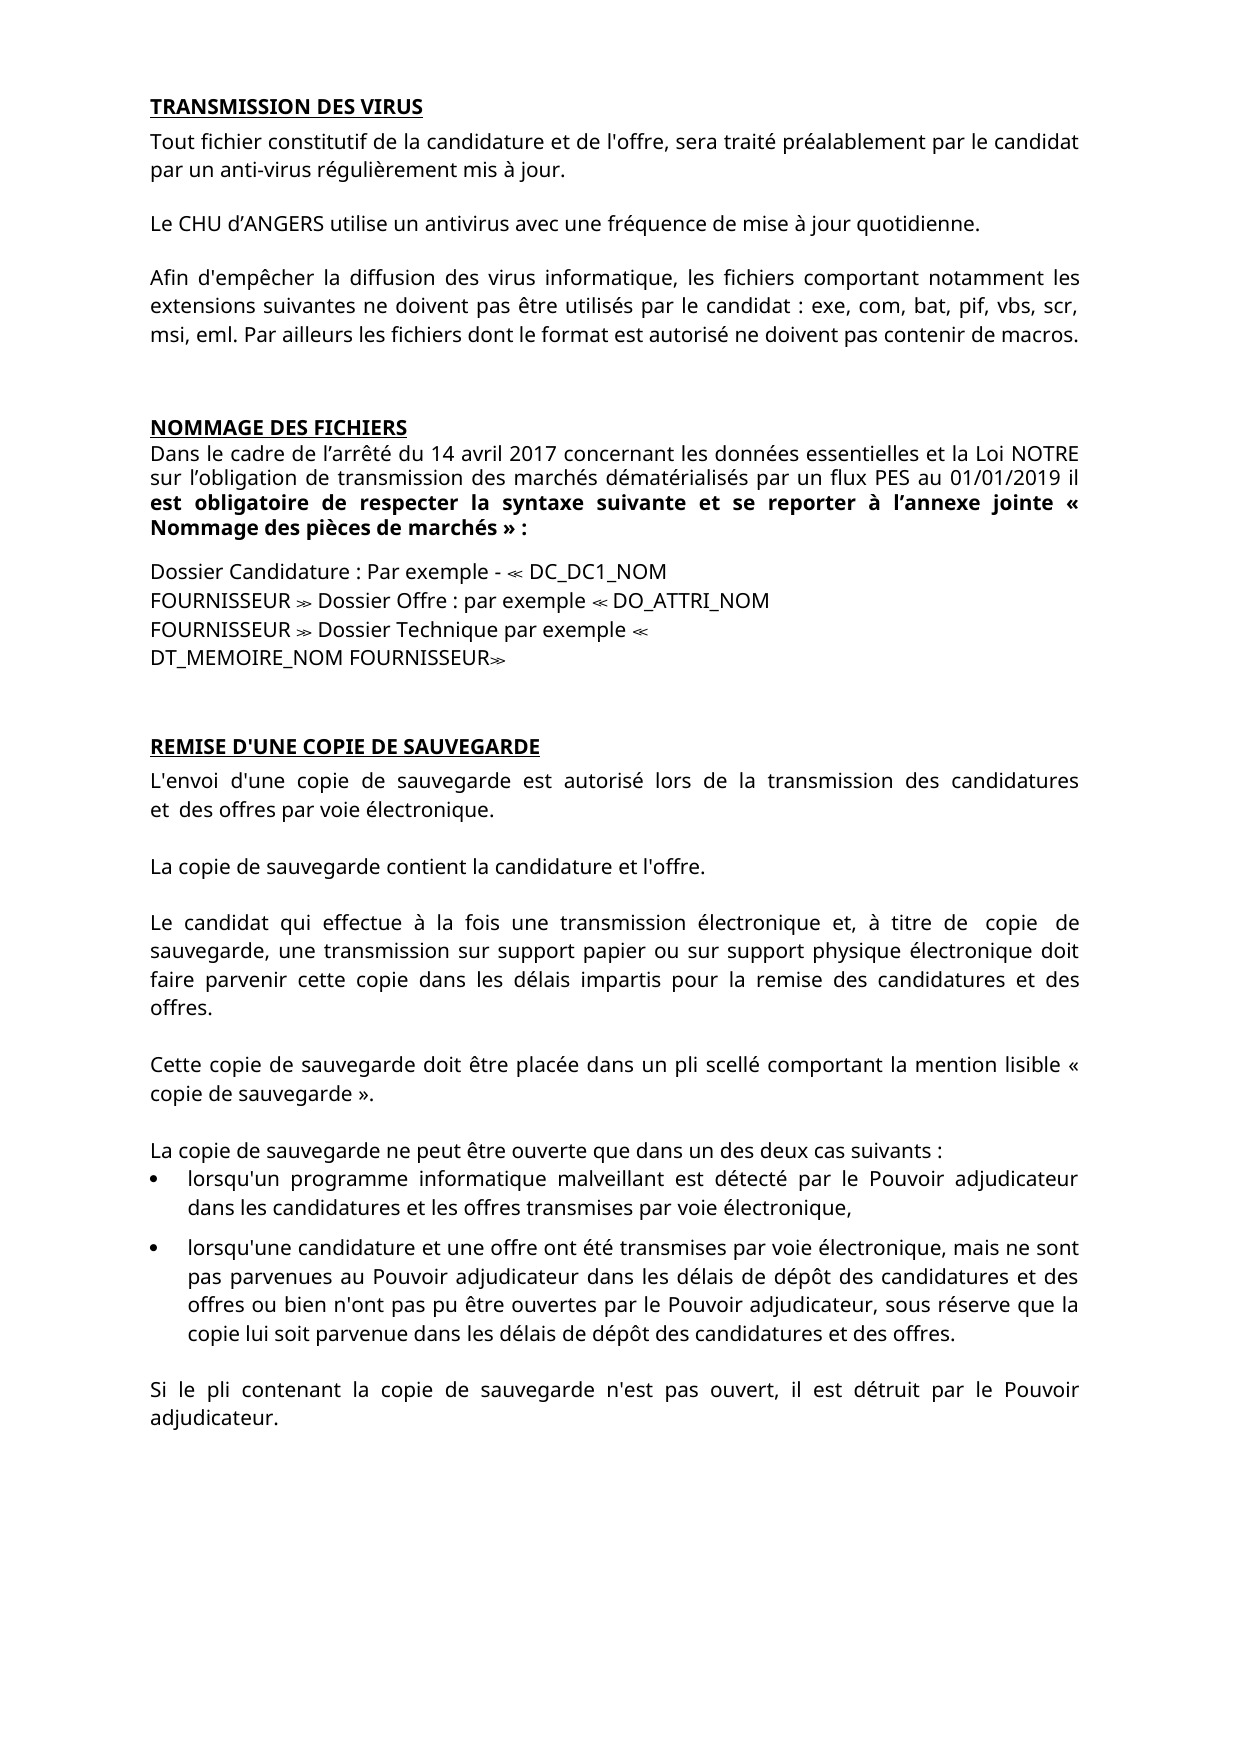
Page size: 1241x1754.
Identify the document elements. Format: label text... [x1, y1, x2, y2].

text La copie de sauvegarde ne peut être ouverte que dans un des deux cas suivants : [150, 1136, 1105, 1164]
text Tout fichier constitutif de la candidature et de l'offre, sera traité préalablement par le candidat par un anti-virus régulièrement mis à jour. [150, 127, 1080, 184]
subtitle NOMMAGE DES FICHIERS [150, 417, 1105, 440]
text La copie de sauvegarde contient la candidature et l'offre. [150, 852, 1105, 880]
text Cette copie de sauvegarde doit être placée dans un pli scellé comportant la mention lisible « copie de sauvegarde ». [150, 1050, 1080, 1107]
subtitle TRANSMISSION DES VIRUS [150, 92, 1105, 121]
list lorsqu'un programme informatique malveillant est détecté par le Pouvoir adjudicateur dans les candidatures et les offres transmises par voie électronique, [150, 1164, 1080, 1221]
text Si le pli contenant la copie de sauvegarde n'est pas ouvert, il est détruit par le Pouvoir adjudicateur. [150, 1375, 1080, 1432]
text Le candidat qui effectue à la fois une transmission électronique et, à titre de copie de sauvegarde, une transmission sur support papier ou sur support physique électronique doit faire parvenir cette copie dans les délais impartis pour la remise des candidatures et des offres. [150, 908, 1080, 1022]
text Dans le cadre de l’arrêté du 14 avril 2017 concernant les données essentielles et la Loi NOTRE sur l’obligation de transmission des marchés dématérialisés par un flux PES au 01/01/2019 il est obligatoire de respecter la syntaxe suivante et se reporter à l’annexe jointe « Nommage des pièces de marchés » : [150, 441, 1081, 541]
text L'envoi d'une copie de sauvegarde est autorisé lors de la transmission des candidatures et des offres par voie électronique. [150, 766, 1080, 823]
text Dossier Candidature : Par exemple - ≪ DC_DC1_NOM FOURNISSEUR ≫ Dossier Offre : par exemple ≪ DO_ATTRI_NOM FOURNISSEUR ≫ Dossier Technique par exemple ≪ DT_MEMOIRE_NOM FOURNISSEUR≫ [150, 557, 801, 672]
list lorsqu'une candidature et une offre ont été transmises par voie électronique, mais ne sont pas parvenues au Pouvoir adjudicateur dans les délais de dépôt des candidatures et des offres ou bien n'ont pas pu être ouvertes par le Pouvoir adjudicateur, sous réserve que la copie lui soit parvenue dans les délais de dépôt des candidatures et des offres. [150, 1233, 1081, 1347]
subtitle REMISE D'UNE COPIE DE SAUVEGARDE [150, 732, 1105, 760]
text Afin d'empêcher la diffusion des virus informatique, les fichiers comportant notamment les extensions suivantes ne doivent pas être utilisés par le candidat : exe, com, bat, pif, vbs, scr, msi, eml. Par ailleurs les fichiers dont le format est autorisé ne doivent pas contenir de macros. [150, 263, 1080, 348]
text Le CHU d’ANGERS utilise un antivirus avec une fréquence de mise à jour quotidienne. [150, 209, 1105, 238]
